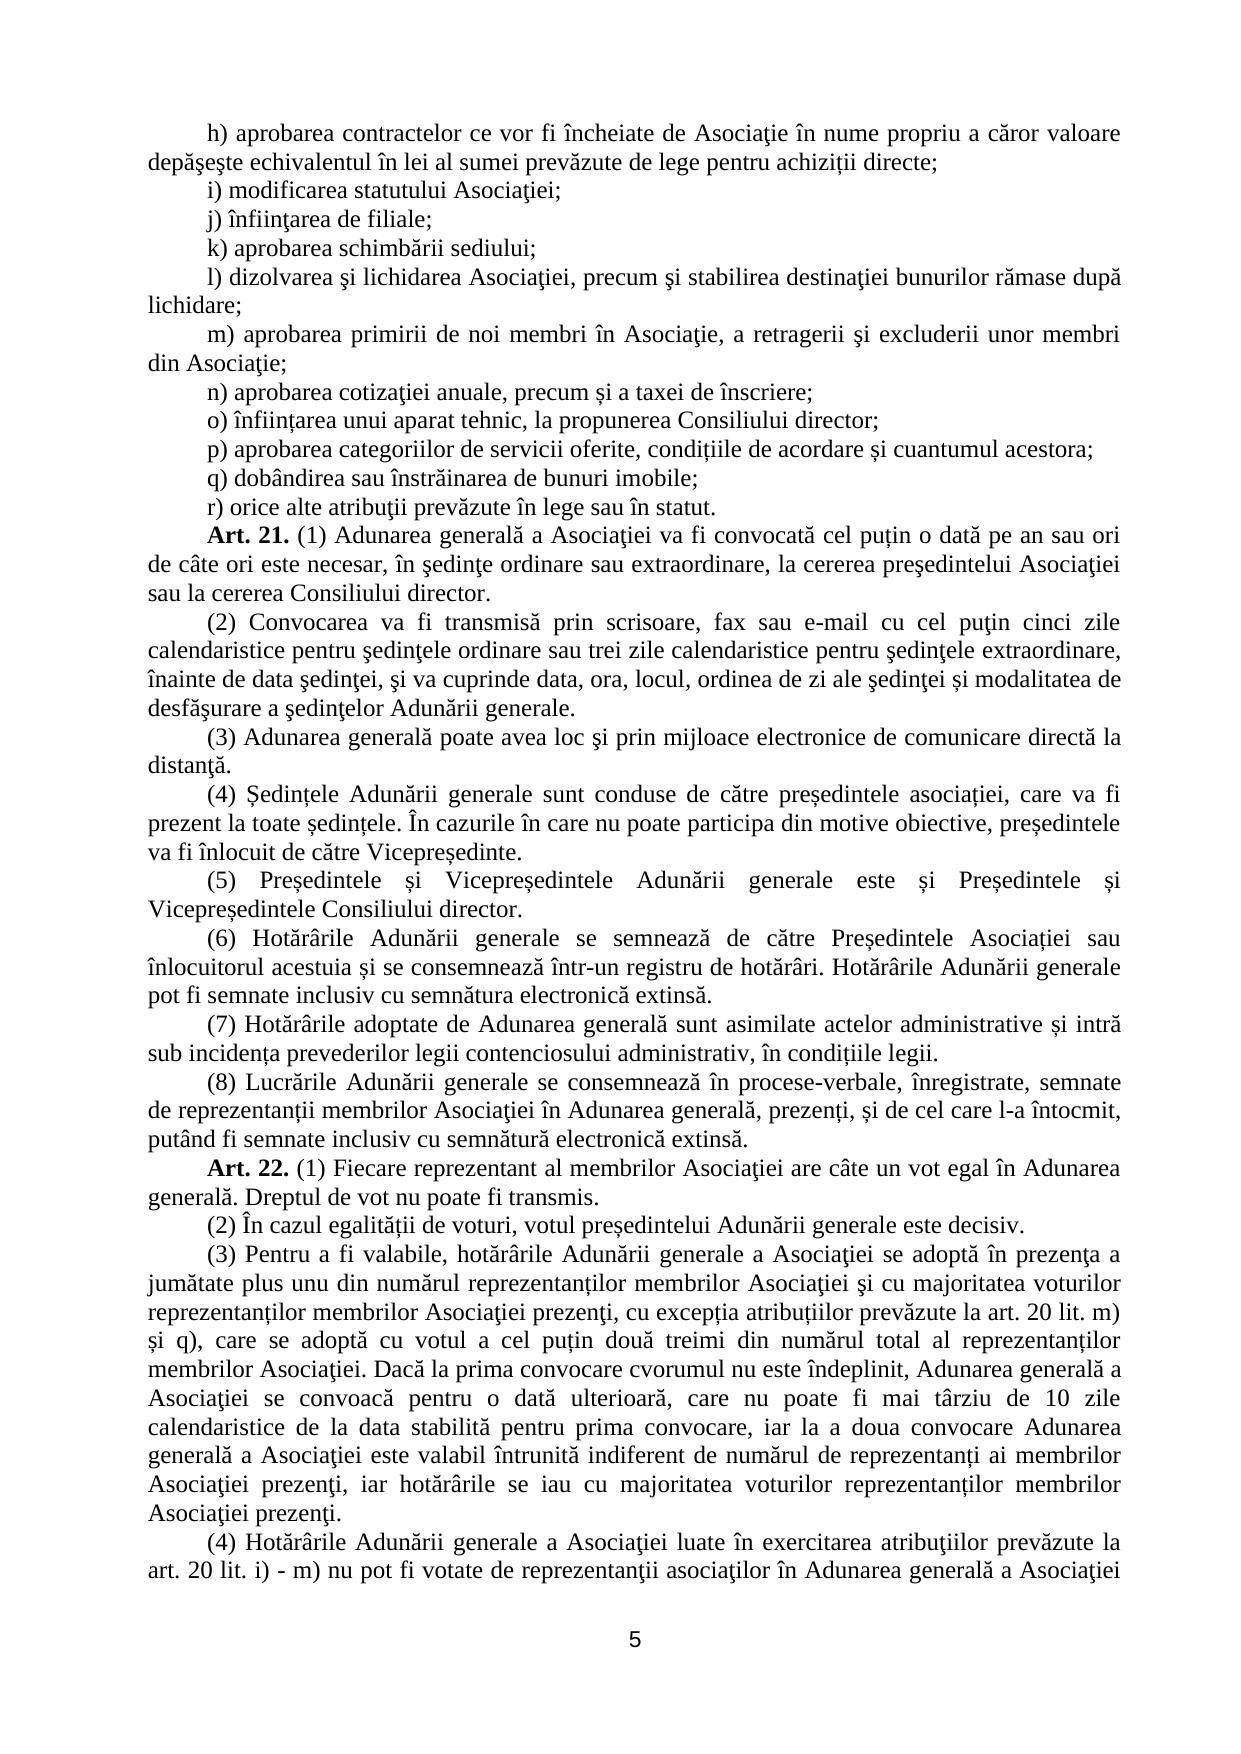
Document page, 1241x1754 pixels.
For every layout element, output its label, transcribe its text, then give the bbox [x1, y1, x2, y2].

text (6) Hotărârile Adunării generale se semnează de către Președintele Asociației sau înlocuitorul acestuia și se consemnează într-un registru de hotărâri. Hotărârile Adunării generale pot fi semnate inclusiv cu semnătura electronică extinsă. [148, 923, 1122, 1009]
text (5) Președintele și Vicepreședintele Adunării generale este și Președintele și Vicepreședintele Consiliului director. [148, 866, 1122, 923]
text l) dizolvarea şi lichidarea Asociaţiei, precum şi stabilirea destinaţiei bunurilor rămase după lichidare; [148, 262, 1122, 319]
text q) dobândirea sau înstrăinarea de bunuri imobile; [148, 463, 1122, 492]
text (3) Adunarea generală poate avea loc şi prin mijloace electronice de comunicare directă la distanţă. [148, 722, 1122, 779]
text m) aprobarea primirii de noi membri în Asociaţie, a retragerii şi excluderii unor membri din Asociaţie; [148, 319, 1122, 377]
text i) modificarea statutului Asociaţiei; [148, 176, 1122, 204]
text r) orice alte atribuţii prevăzute în lege sau în statut. [148, 492, 1122, 521]
list (7) Hotărârile adoptate de Adunarea generală sunt asimilate actelor administrative și intră sub incidența prevederilor legii contenciosului administrativ, în condițiile legii. [148, 1009, 1122, 1067]
text p) aprobarea categoriilor de servicii oferite, condițiile de acordare și cuantumul acestora; [148, 434, 1122, 463]
text (2) În cazul egalității de voturi, votul președintelui Adunării generale este decisiv. [148, 1211, 1122, 1239]
text (2) Convocarea va fi transmisă prin scrisoare, fax sau e-mail cu cel puţin cinci zile calendaristice pentru şedinţele ordinare sau trei zile calendaristice pentru şedinţele extraordinare, înainte de data şedinţei, şi va cuprinde data, ora, locul, ordinea de zi ale şedinţei și modalitatea de desfăşurare a şedinţelor Adunării generale. [148, 607, 1122, 722]
text (4) Ședințele Adunării generale sunt conduse de către președintele asociației, care va fi prezent la toate ședințele. În cazurile în care nu poate participa din motive obiective, președintele va fi înlocuit de către Vicepreședinte. [148, 779, 1122, 866]
text (3) Pentru a fi valabile, hotărârile Adunării generale a Asociaţiei se adoptă în prezenţa a jumătate plus unu din numărul reprezentanților membrilor Asociaţiei şi cu majoritatea voturilor reprezentanților membrilor Asociaţiei prezenţi, cu excepția atribuțiilor prevăzute la art. 20 lit. m) și q), care se adoptă cu votul a cel puțin două treimi din numărul total al reprezentanților membrilor Asociaţiei. Dacă la prima convocare cvorumul nu este îndeplinit, Adunarea generală a Asociaţiei se convoacă pentru o dată ulterioară, care nu poate fi mai târziu de 10 zile calendaristice de la data stabilită pentru prima convocare, iar la a doua convocare Adunarea generală a Asociaţiei este valabil întrunită indiferent de numărul de reprezentanți ai membrilor Asociaţiei prezenţi, iar hotărârile se iau cu majoritatea voturilor reprezentanților membrilor Asociaţiei prezenţi. [148, 1239, 1122, 1527]
text k) aprobarea schimbării sediului; [148, 233, 1122, 262]
text Art. 21. (1) Adunarea generală a Asociaţiei va fi convocată cel puțin o dată pe an sau ori de câte ori este necesar, în şedinţe ordinare sau extraordinare, la cererea preşedintelui Asociaţiei sau la cererea Consiliului director. [148, 521, 1122, 607]
text o) înființarea unui aparat tehnic, la propunerea Consiliului director; [148, 406, 1122, 434]
list (8) Lucrările Adunării generale se consemnează în procese-verbale, înregistrate, semnate de reprezentanții membrilor Asociaţiei în Adunarea generală, prezenți, și de cel care l-a întocmit, putând fi semnate inclusiv cu semnătură electronică extinsă. [148, 1067, 1122, 1153]
list Art. 22. (1) Fiecare reprezentant al membrilor Asociaţiei are câte un vot egal în Adunarea generală. Dreptul de vot nu poate fi transmis. [148, 1153, 1122, 1211]
text n) aprobarea cotizaţiei anuale, precum și a taxei de înscriere; [148, 377, 1122, 406]
text h) aprobarea contractelor ce vor fi încheiate de Asociaţie în nume propriu a căror valoare depăşeşte echivalentul în lei al sumei prevăzute de lege pentru achiziții directe; [148, 118, 1122, 176]
text j) înfiinţarea de filiale; [148, 204, 1122, 233]
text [148, 1527, 1122, 1584]
